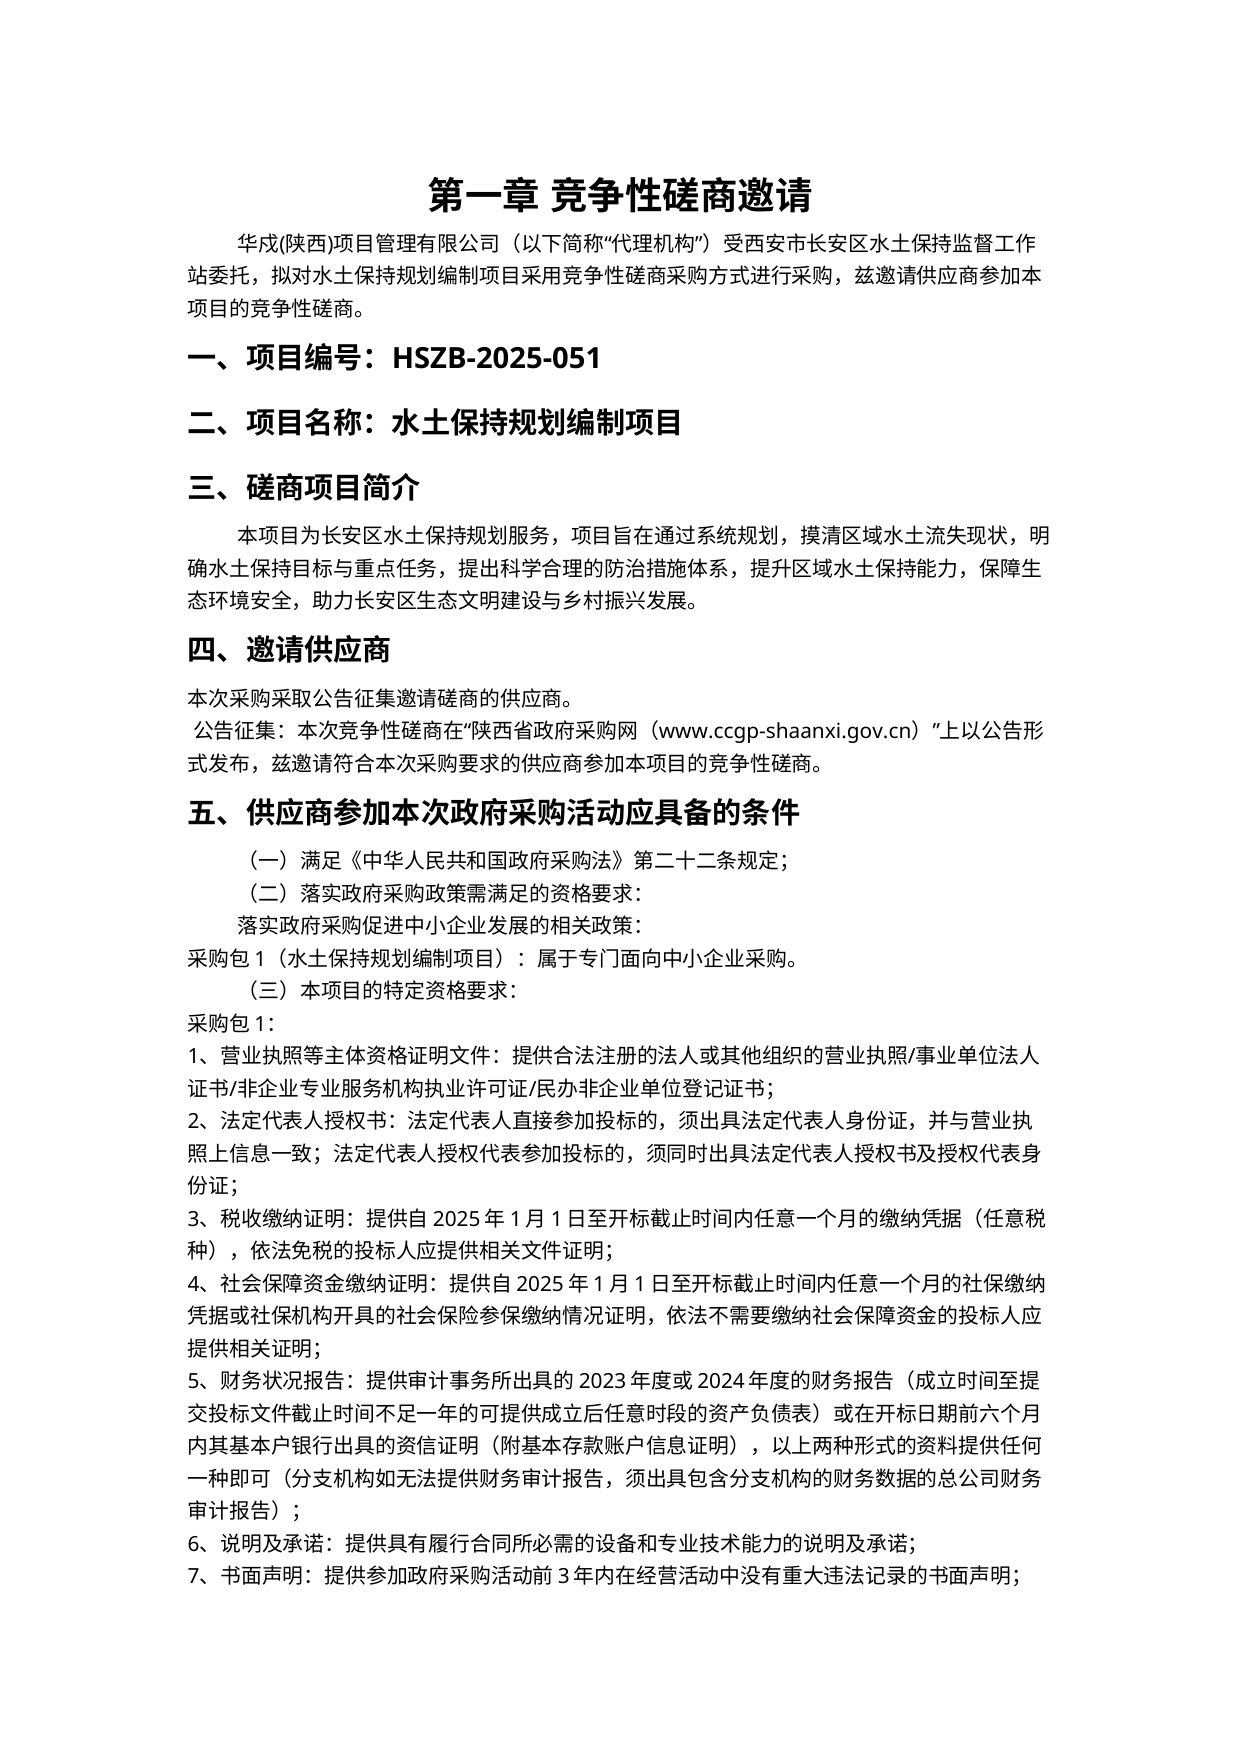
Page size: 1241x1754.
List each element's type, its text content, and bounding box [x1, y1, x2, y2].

text （一）满足《中华人民共和国政府采购法》第二十二条规定； [187, 844, 1053, 877]
text 4、社会保障资金缴纳证明：提供自2025年1月1日至开标截止时间内任意一个月的社保缴纳凭据或社保机构开具的社会保险参保缴纳情况证明，依法不需要缴纳社会保障资金的投标人应提供相关证明； [187, 1267, 1053, 1364]
text （三）本项目的特定资格要求： [187, 974, 1053, 1007]
text 采购包1： [187, 1007, 1053, 1039]
text 本次采购采取公告征集邀请磋商的供应商。 [187, 682, 1053, 714]
text 三、磋商项目简介 [187, 454, 1053, 519]
text 五、供应商参加本次政府采购活动应具备的条件 [187, 779, 1053, 844]
text 一、项目编号：HSZB-2025-051 [187, 324, 1053, 389]
text 落实政府采购促进中小企业发展的相关政策： [187, 909, 1053, 942]
text 第一章 竞争性磋商邀请 [187, 162, 1053, 227]
text 华戍(陕西)项目管理有限公司（以下简称“代理机构”）受西安市长安区水土保持监督工作站委托，拟对水土保持规划编制项目采用竞争性磋商采购方式进行采购，兹邀请供应商参加本项目的竞争性磋商。 [187, 227, 1053, 324]
text 7、书面声明：提供参加政府采购活动前3年内在经营活动中没有重大违法记录的书面声明； [187, 1559, 1053, 1592]
text 本项目为长安区水土保持规划服务，项目旨在通过系统规划，摸清区域水土流失现状，明确水土保持目标与重点任务，提出科学合理的防治措施体系，提升区域水土保持能力，保障生态环境安全，助力长安区生态文明建设与乡村振兴发展。 [187, 519, 1053, 617]
text （二）落实政府采购政策需满足的资格要求： [187, 877, 1053, 909]
text 1、营业执照等主体资格证明文件：提供合法注册的法人或其他组织的营业执照/事业单位法人证书/非企业专业服务机构执业许可证/民办非企业单位登记证书； [187, 1039, 1053, 1104]
text 二、项目名称：水土保持规划编制项目 [187, 389, 1053, 454]
text 2、法定代表人授权书：法定代表人直接参加投标的，须出具法定代表人身份证，并与营业执照上信息一致；法定代表人授权代表参加投标的，须同时出具法定代表人授权书及授权代表身份证； [187, 1104, 1053, 1202]
text 3、税收缴纳证明：提供自2025年1月1日至开标截止时间内任意一个月的缴纳凭据（任意税种），依法免税的投标人应提供相关文件证明； [187, 1202, 1053, 1267]
text 5、财务状况报告：提供审计事务所出具的2023年度或2024年度的财务报告（成立时间至提交投标文件截止时间不足一年的可提供成立后任意时段的资产负债表）或在开标日期前六个月内其基本户银行出具的资信证明（附基本存款账户信息证明），以上两种形式的资料提供任何一种即可（分支机构如无法提供财务审计报告，须出具包含分支机构的财务数据的总公司财务审计报告）； [187, 1364, 1053, 1527]
text 公告征集：本次竞争性磋商在“陕西省政府采购网（www.ccgp-shaanxi.gov.cn）”上以公告形式发布，兹邀请符合本次采购要求的供应商参加本项目的竞争性磋商。 [187, 714, 1053, 779]
text 四、邀请供应商 [187, 617, 1053, 682]
text 采购包1（水土保持规划编制项目）：属于专门面向中小企业采购。 [187, 942, 1053, 974]
text 6、说明及承诺：提供具有履行合同所必需的设备和专业技术能力的说明及承诺； [187, 1527, 1053, 1559]
